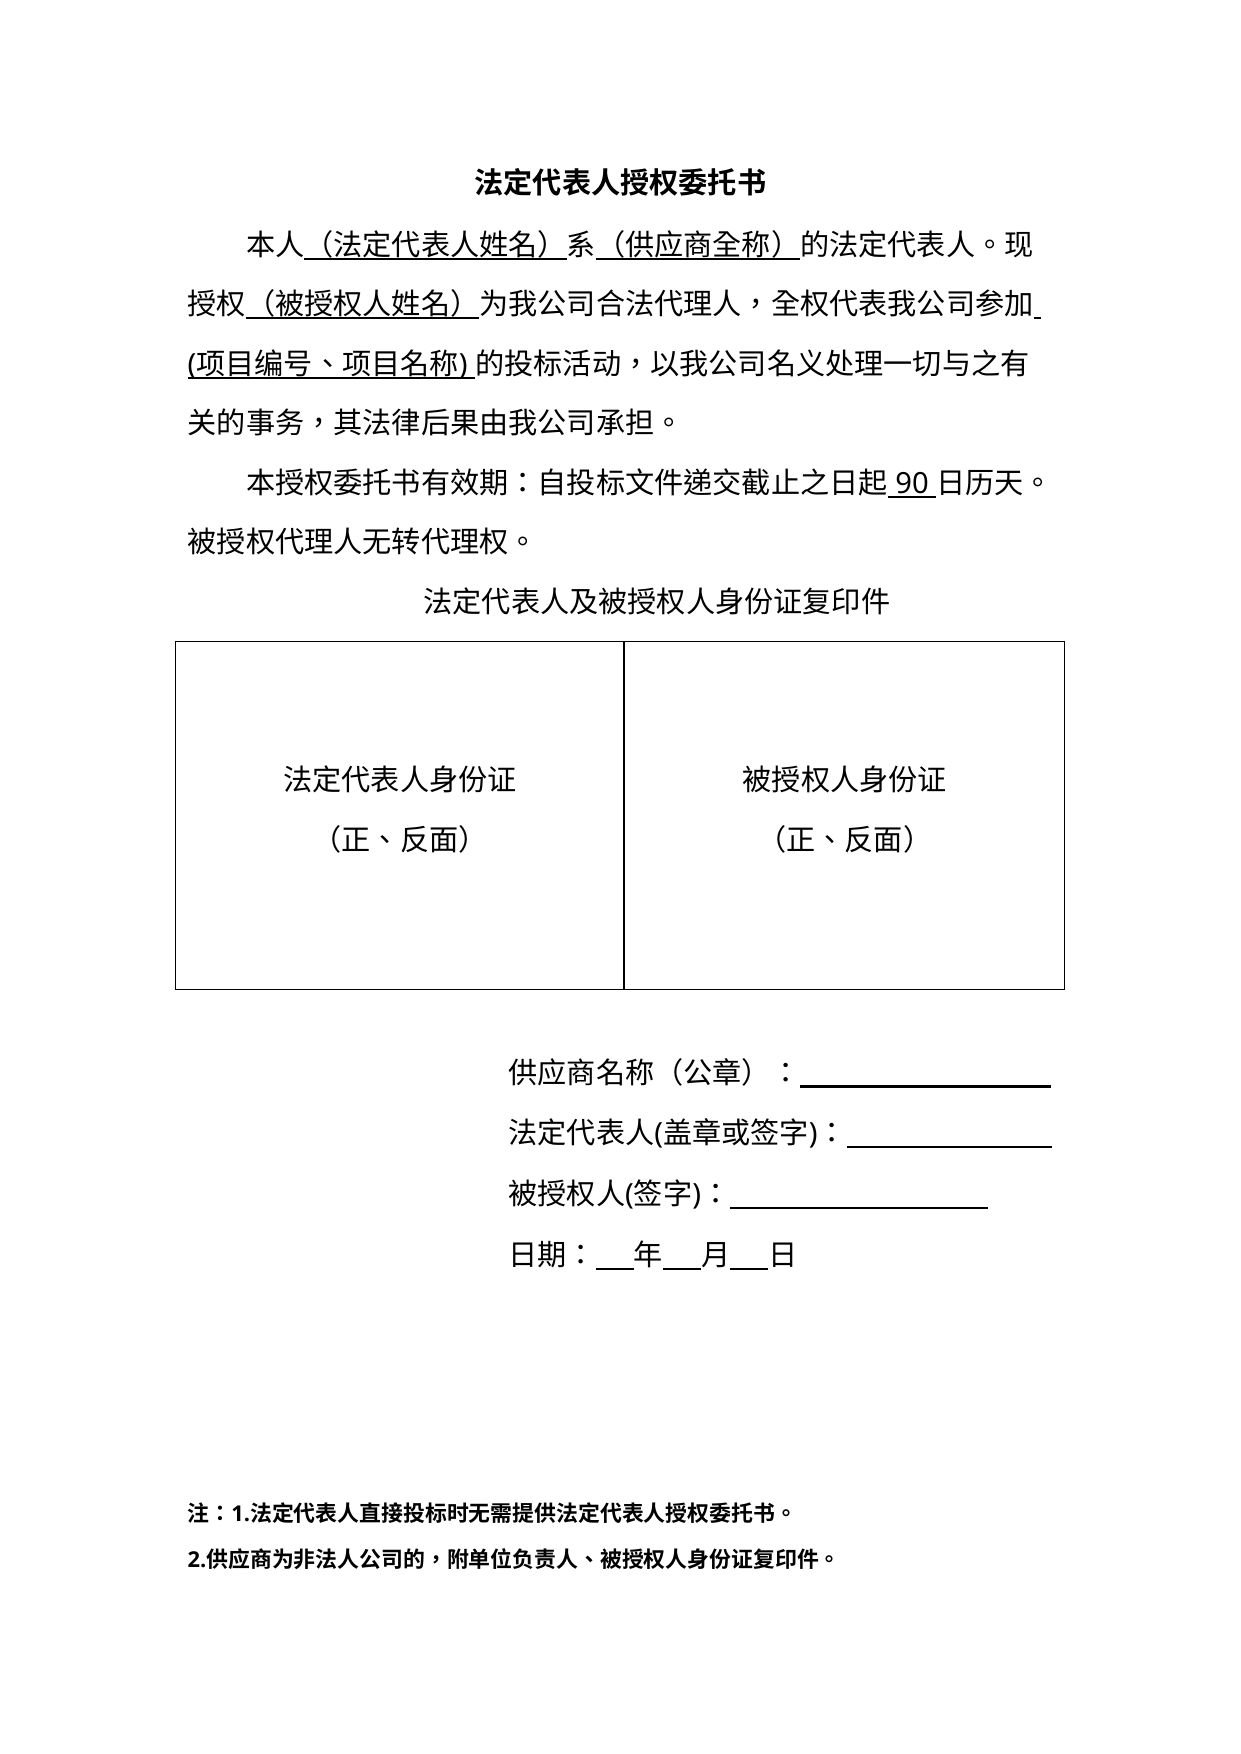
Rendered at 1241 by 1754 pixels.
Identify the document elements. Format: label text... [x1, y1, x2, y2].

text 注：1.法定代表人直接投标时无需提供法定代表人授权委托书。 [187, 1497, 1053, 1527]
text 被授权人(签字)： [187, 1173, 1053, 1213]
table_header 被授权人身份证 （正、反面） [625, 642, 1064, 989]
text 日期： 年 月 日 [187, 1234, 1053, 1274]
text 供应商名称（公章）： [187, 1049, 1053, 1092]
text 本人（法定代表人姓名）系（供应商全称）的法定代表人。现授权（被授权人姓名）为我公司合法代理人，全权代表我公司参加 (项目编号、项目名称) 的投标活动，以我公司名义处理一切与之有关的事务，其法律后果由我公司承担。 [187, 221, 1053, 442]
text 2.供应商为非法人公司的，附单位负责人、被授权人身份证复印件。 [187, 1542, 1053, 1574]
text 法定代表人(盖章或签字)： [187, 1113, 1053, 1152]
text 法定代表人授权委托书 [187, 162, 1053, 202]
table_header 法定代表人身份证 （正、反面） [176, 642, 623, 989]
text 法定代表人及被授权人身份证复印件 [187, 581, 1053, 621]
text 本授权委托书有效期：自投标文件递交截止之日起 90 日历天。被授权代理人无转代理权。 [187, 462, 1053, 561]
